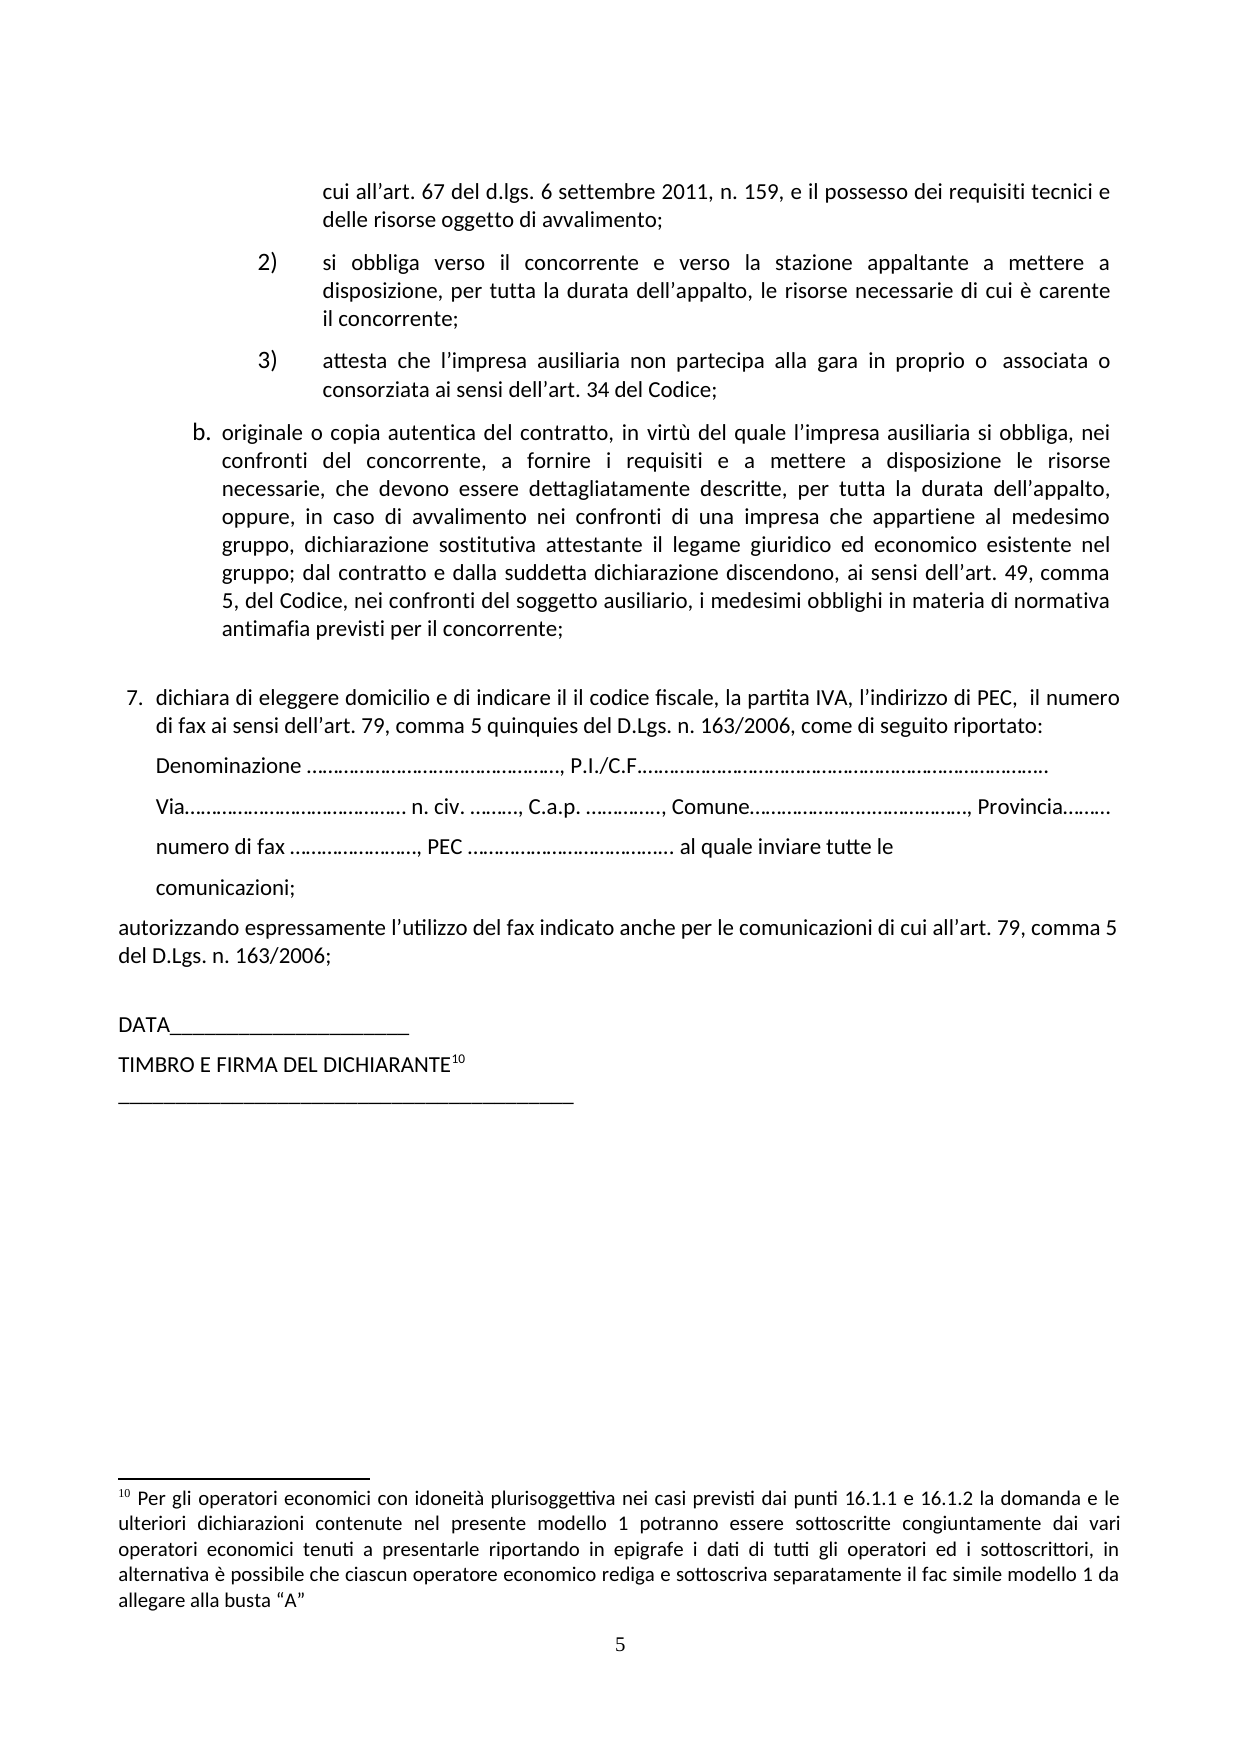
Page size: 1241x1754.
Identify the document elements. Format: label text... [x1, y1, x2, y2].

list dichiara di eleggere domicilio e di indicare il il codice fiscale, la partita IVA, l’indirizzo di PEC, il numero di fax ai sensi dell’art. 79, comma 5 quinquies del D.Lgs. n. 163/2006, come di seguito riportato: [126, 683, 1122, 739]
text comunicazioni; [118, 873, 1122, 901]
text DATA_____________________ [118, 1010, 1122, 1038]
list originale o copia autentica del contratto, in virtù del quale l’impresa ausiliaria si obbliga, nei confronti del concorrente, a fornire i requisiti e a mettere a disposizione le risorse necessarie, che devono essere dettagliatamente descritte, per tutta la durata dell’appalto, oppure, in caso di avvalimento nei confronti di una impresa che appartiene al medesimo gruppo, dichiarazione sostitutiva attestante il legame giuridico ed economico esistente nel gruppo; dal contratto e dalla suddetta dichiarazione discendono, ai sensi dell’art. 49, comma 5, del Codice, nei confronti del soggetto ausiliario, i medesimi obblighi in materia di normativa antimafia previsti per il concorrente; [192, 416, 1110, 642]
list attesta che l’impresa ausiliaria non partecipa alla gara in proprio o associata o consorziata ai sensi dell’art. 34 del Codice; [257, 345, 1110, 403]
text autorizzando espressamente l’utilizzo del fax indicato anche per le comunicazioni di cui all’art. 79, comma 5 del D.Lgs. n. 163/2006; [118, 913, 1122, 969]
text Via…………………………………… n. civ. ………, C.a.p. ………….., Comune…………………..………………, Provincia……… [118, 792, 1122, 820]
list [257, 177, 1110, 233]
text numero di fax ……………………, PEC ………………………………... al quale inviare tutte le [118, 832, 1122, 861]
text ________________________________________ [118, 1079, 1122, 1107]
text Denominazione …………………………………………, P.I./C.F.………………………………………………………………….. [118, 751, 1122, 779]
text TIMBRO E FIRMA DEL DICHIARANTE [118, 1051, 1122, 1079]
list si obbliga verso il concorrente e verso la stazione appaltante a mettere a disposizione, per tutta la durata dell’appalto, le risorse necessarie di cui è carente il concorrente; [257, 246, 1110, 332]
